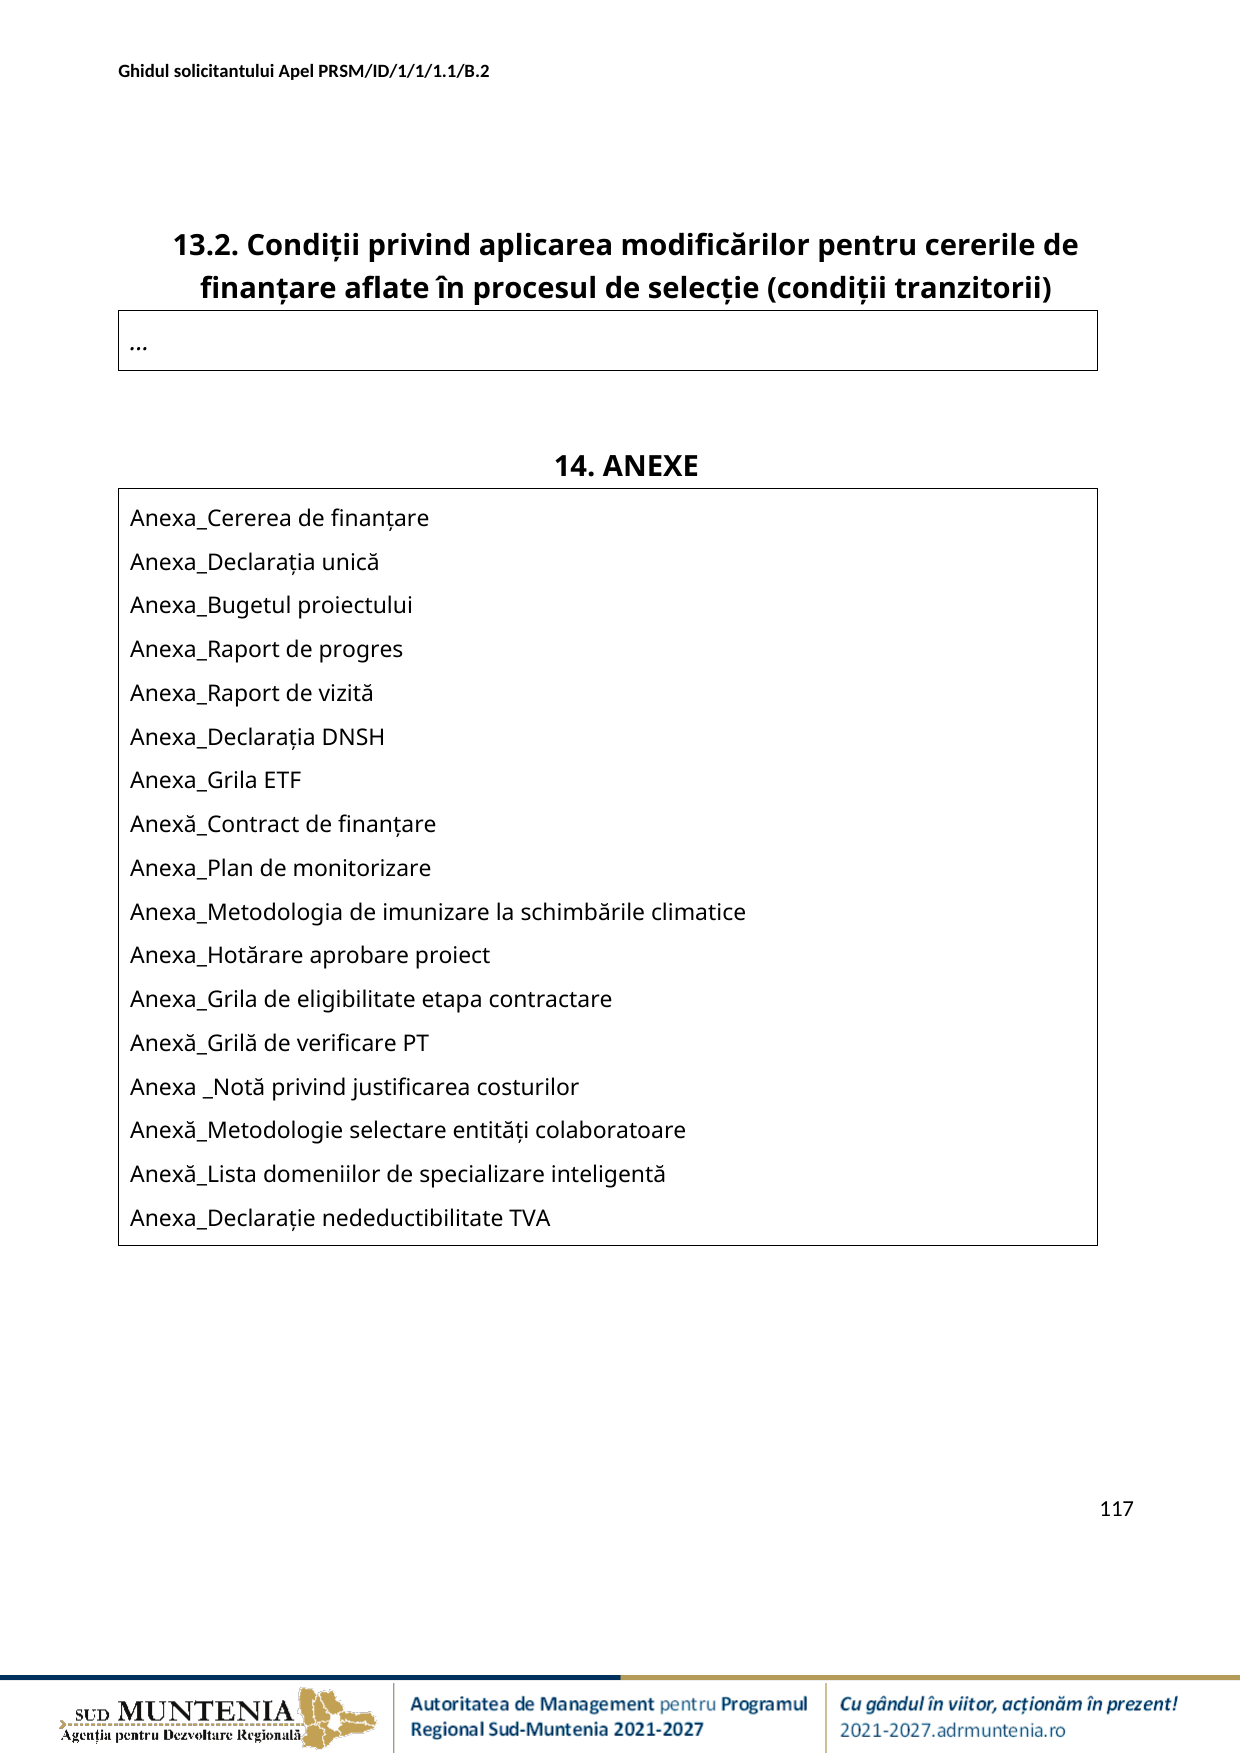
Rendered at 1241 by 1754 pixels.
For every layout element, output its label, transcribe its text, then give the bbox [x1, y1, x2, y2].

picture [0, 1675, 1241, 1754]
table_header ... [119, 311, 1097, 370]
subtitle 13.2. Condiții privind aplicarea modificărilor pentru cererile de finanțare aflate în procesul de selecție (condiții tranzitorii) [118, 224, 1134, 307]
table_header Anexa_Cererea de finanțare Anexa_Declarația unică Anexa_Bugetul proiectului Anexa_Raport de progres Anexa_Raport de vizită Anexa_Declarația DNSH Anexa_Grila ETF Anexă_Contract de finanțare Anexa_Plan de monitorizare Anexa_Metodologia de imunizare la schimbările climatice Anexa_Hotărare aprobare proiect Anexa_Grila de eligibilitate etapa contractare Anexă_Grilă de verificare PT Anexa _Notă privind justificarea costurilor Anexă_Metodologie selectare entități colaboratoare Anexă_Lista domeniilor de specializare inteligentă Anexa_Declarație nedeductibilitate TVA [119, 489, 1097, 1245]
subtitle 14. ANEXE [118, 445, 1134, 485]
